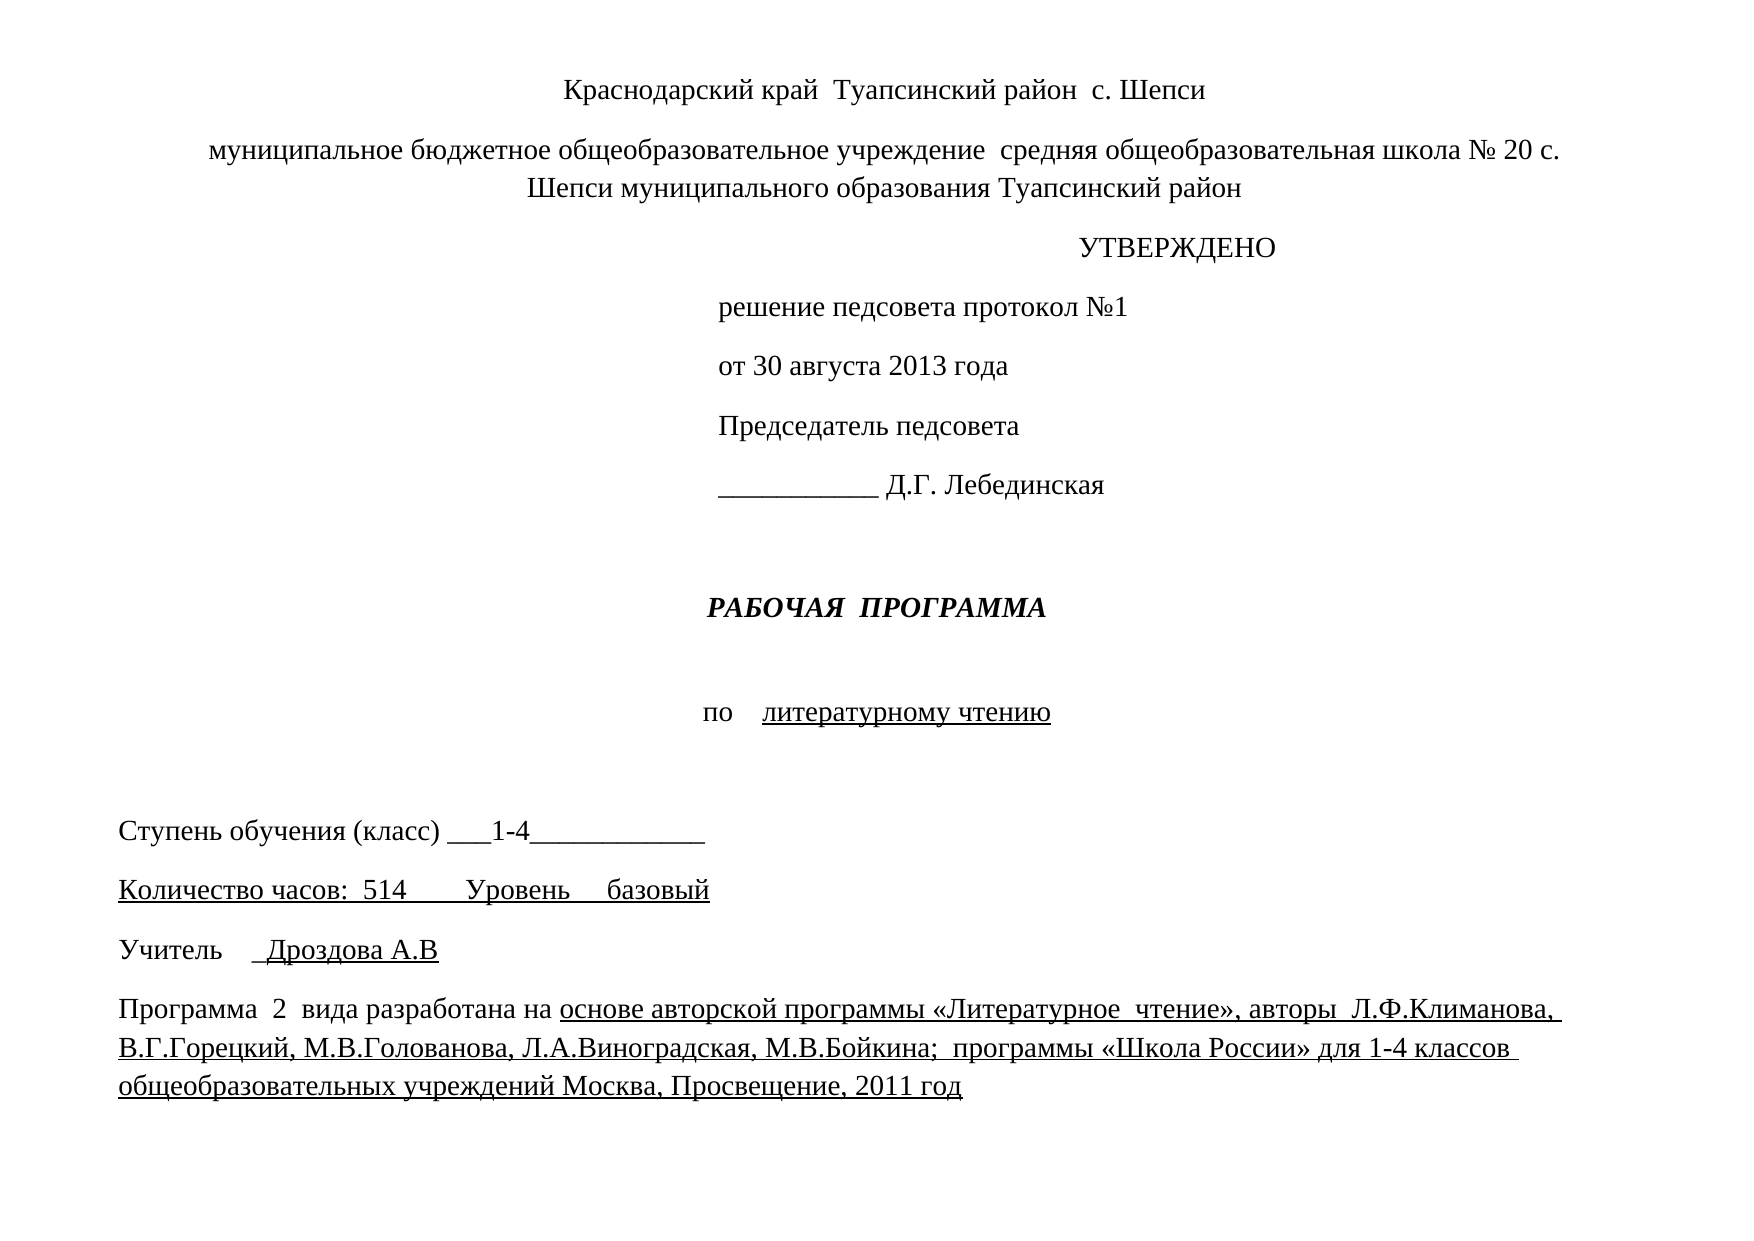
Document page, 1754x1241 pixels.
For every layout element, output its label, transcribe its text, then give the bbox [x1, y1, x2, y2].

text Учитель _Дроздова А.В [118, 932, 1636, 965]
text Ступень обучения (класс) ___1-4____________ [118, 813, 1636, 847]
text Краснодарский край Туапсинский район с. Шепси [192, 72, 1577, 106]
text решение педсовета протокол №1 [718, 289, 1636, 323]
text Программа 2 вида разработана на основе авторской программы «Литературное чтение», авторы Л.Ф.Климанова, В.Г.Горецкий, М.В.Голованова, Л.А.Виноградская, М.В.Бойкина; программы «Школа России» для 1-4 классов общеобразовательных учреждений Москва, Просвещение, 2011 год [118, 991, 1636, 1102]
text муниципальное бюджетное общеобразовательное учреждение средняя общеобразовательная школа № 20 с. Шепси муниципального образования Туапсинский район [192, 132, 1577, 204]
text ___________ Д.Г. Лебединская [718, 467, 1636, 501]
text Председатель педсовета [718, 408, 1636, 441]
text от 30 августа 2013 года [718, 348, 1636, 382]
text Количество часов: 514 Уровень базовый [118, 872, 1636, 906]
subtitle РАБОЧАЯ ПРОГРАММА [118, 590, 1636, 624]
text УТВЕРЖДЕНО [718, 230, 1636, 263]
text по литературному чтению [118, 694, 1636, 728]
